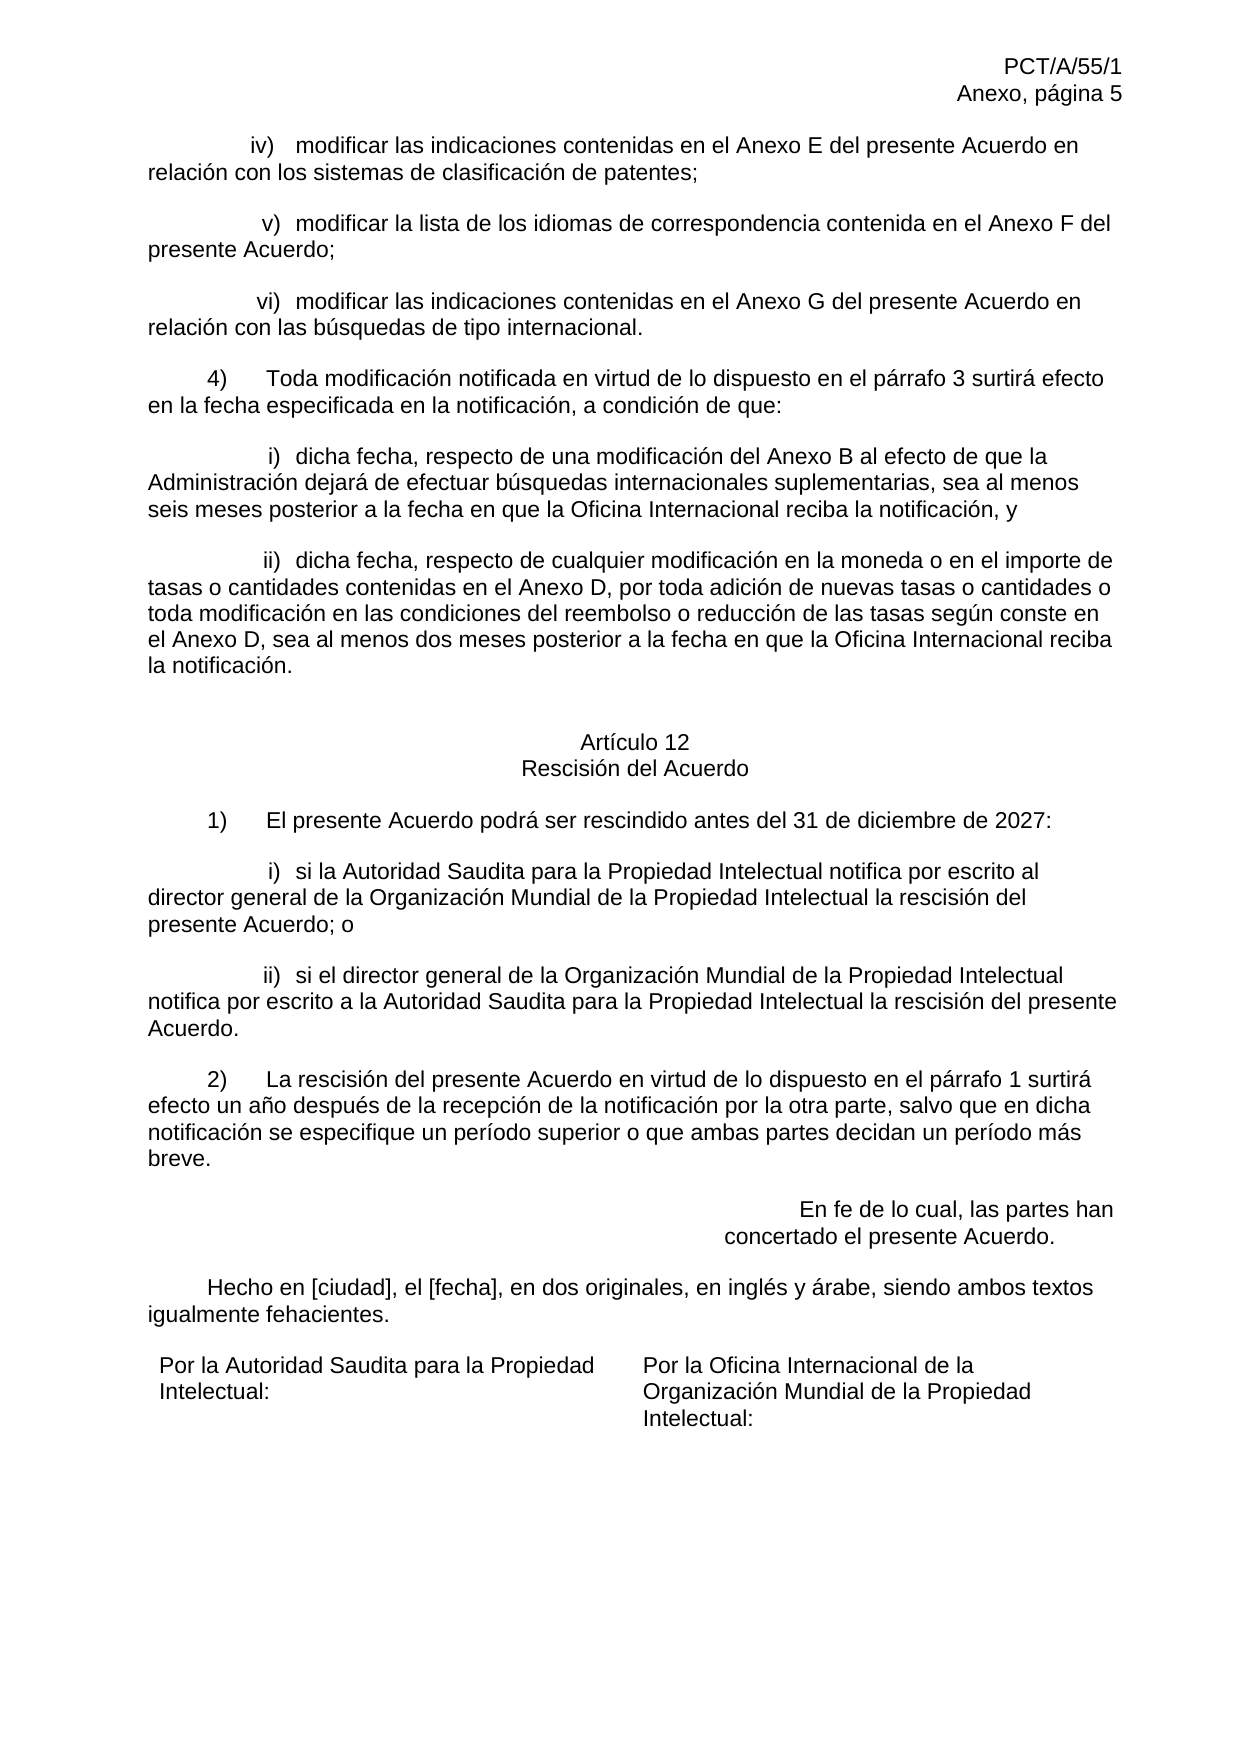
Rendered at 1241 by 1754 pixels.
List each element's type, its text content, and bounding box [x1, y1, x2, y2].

text En fe de lo cual, las partes han concertado el presente Acuerdo. [724, 1196, 1122, 1249]
text 1) El presente Acuerdo podrá ser rescindido antes del 31 de diciembre de 2027: [148, 807, 1122, 833]
text 4) Toda modificación notificada en virtud de lo dispuesto en el párrafo 3 surtirá efecto en la fecha especificada en la notificación, a condición de que: [148, 365, 1122, 418]
text i) dicha fecha, respecto de una modificación del Anexo B al efecto de que la Administración dejará de efectuar búsquedas internacionales suplementarias, sea al menos seis meses posterior a la fecha en que la Oficina Internacional reciba la notificación, y [148, 443, 1122, 522]
table_header Por la Autoridad Saudita para la Propiedad Intelectual: [148, 1352, 631, 1456]
text v) modificar la lista de los idiomas de correspondencia contenida en el Anexo F del presente Acuerdo; [148, 210, 1122, 263]
text iv) modificar las indicaciones contenidas en el Anexo E del presente Acuerdo en relación con los sistemas de clasificación de patentes; [148, 132, 1122, 185]
text ii) dicha fecha, respecto de cualquier modificación en la moneda o en el importe de tasas o cantidades contenidas en el Anexo D, por toda adición de nuevas tasas o cantidades o toda modificación en las condiciones del reembolso o reducción de las tasas según conste en el Anexo D, sea al menos dos meses posterior a la fecha en que la Oficina Internacional reciba la notificación. [148, 547, 1122, 679]
text ii) si el director general de la Organización Mundial de la Propiedad Intelectual notifica por escrito a la Autoridad Saudita para la Propiedad Intelectual la rescisión del presente Acuerdo. [148, 962, 1122, 1041]
table_header Por la Oficina Internacional de la Organización Mundial de la Propiedad Intelectual: [631, 1352, 1115, 1456]
text 2) La rescisión del presente Acuerdo en virtud de lo dispuesto en el párrafo 1 surtirá efecto un año después de la recepción de la notificación por la otra parte, salvo que en dicha notificación se especifique un período superior o que ambas partes decidan un período más breve. [148, 1066, 1122, 1171]
text vi) modificar las indicaciones contenidas en el Anexo G del presente Acuerdo en relación con las búsquedas de tipo internacional. [148, 288, 1122, 340]
text Hecho en [ciudad], el [fecha], en dos originales, en inglés y árabe, siendo ambos textos igualmente fehacientes. [148, 1274, 1122, 1327]
subtitle Artículo 12 Rescisión del Acuerdo [148, 729, 1122, 782]
text i) si la Autoridad Saudita para la Propiedad Intelectual notifica por escrito al director general de la Organización Mundial de la Propiedad Intelectual la rescisión del presente Acuerdo; o [148, 858, 1122, 937]
